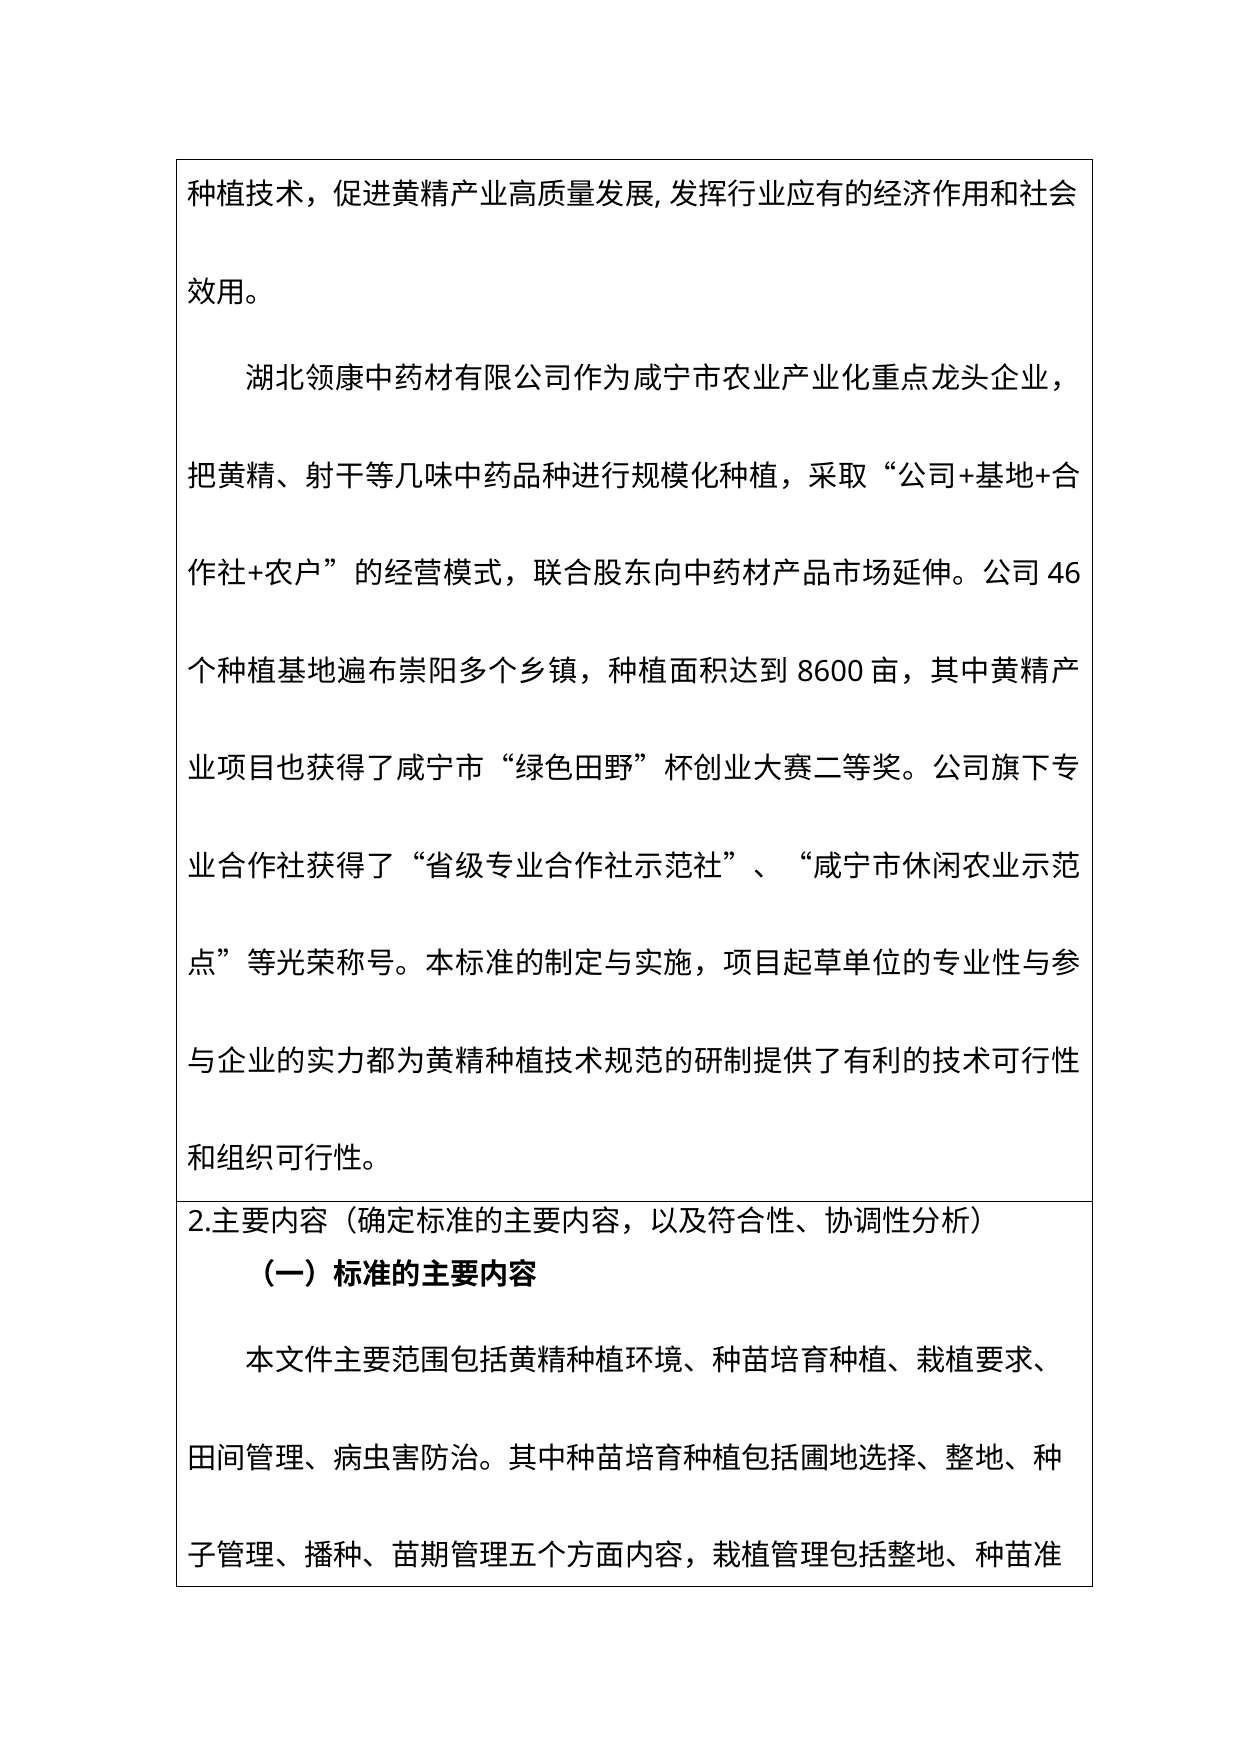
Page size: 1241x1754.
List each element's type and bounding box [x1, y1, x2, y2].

table_cell [177, 160, 1092, 1201]
table_cell [177, 1202, 1092, 1586]
